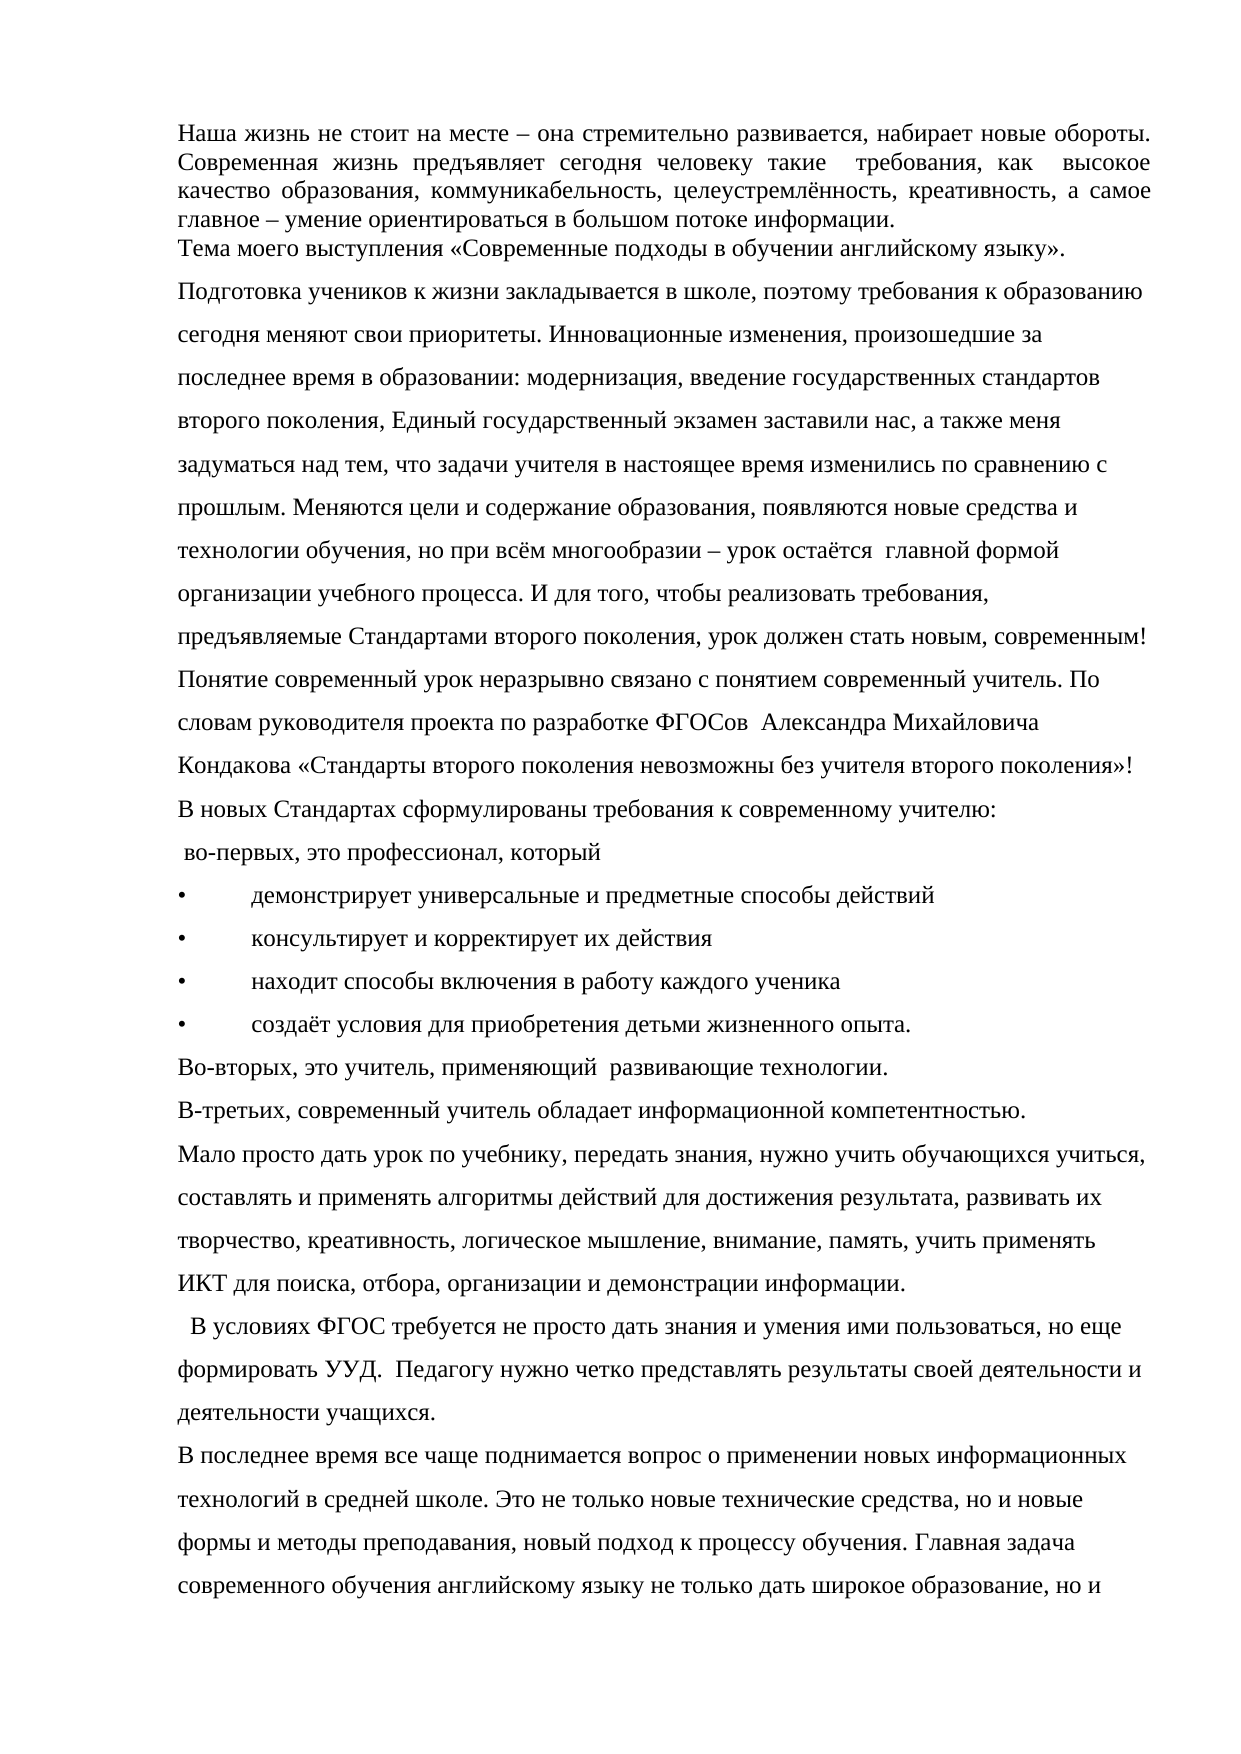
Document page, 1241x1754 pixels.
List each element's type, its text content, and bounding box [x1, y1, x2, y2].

text В-третьих, современный учитель обладает информационной компетентностью. [177, 1096, 1152, 1124]
text Тема моего выступления «Современные подходы в обучении английскому языку». [177, 233, 1152, 262]
text во-первых, это профессионал, который [177, 837, 1152, 866]
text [177, 1441, 1152, 1599]
text • находит способы включения в работу каждого ученика [177, 966, 1152, 995]
text • создаёт условия для приобретения детьми жизненного опыта. [177, 1009, 1152, 1038]
text Во-вторых, это учитель, применяющий развивающие технологии. [177, 1052, 1152, 1081]
text Наша жизнь не стоит на месте – она стремительно развивается, набирает новые обороты. Современная жизнь предъявляет сегодня человеку такие требования, как высокое качество образования, коммуникабельность, целеустремлённость, креативность, а самое главное – умение ориентироваться в большом потоке информации. [177, 118, 1152, 233]
text Подготовка учеников к жизни закладывается в школе, поэтому требования к образованию сегодня меняют свои приоритеты. Инновационные изменения, произошедшие за последнее время в образовании: модернизация, введение государственных стандартов второго поколения, Единый государственный экзамен заставили нас, а также меня задуматься над тем, что задачи учителя в настоящее время изменились по сравнению с прошлым. Меняются цели и содержание образования, появляются новые средства и технологии обучения, но при всём многообразии – урок остаётся главной формой организации учебного процесса. И для того, чтобы реализовать требования, предъявляемые Стандартами второго поколения, урок должен стать новым, современным! [177, 276, 1152, 650]
text • демонстрирует универсальные и предметные способы действий [177, 880, 1152, 909]
text Мало просто дать урок по учебнику, передать знания, нужно учить обучающихся учиться, составлять и применять алгоритмы действий для достижения результата, развивать их творчество, креативность, логическое мышление, внимание, память, учить применять ИКТ для поиска, отбора, организации и демонстрации информации. [177, 1139, 1152, 1297]
text В условиях ФГОС требуется не просто дать знания и умения ими пользоваться, но еще формировать УУД. Педагогу нужно четко представлять результаты своей деятельности и деятельности учащихся. [177, 1311, 1152, 1426]
text Понятие современный урок неразрывно связано с понятием современный учитель. По словам руководителя проекта по разработке ФГОСов Александра Михайловича Кондакова «Стандарты второго поколения невозможны без учителя второго поколения»! [177, 664, 1152, 779]
text В новых Стандартах сформулированы требования к современному учителю: [177, 794, 1152, 822]
text • консультирует и корректирует их действия [177, 923, 1152, 952]
